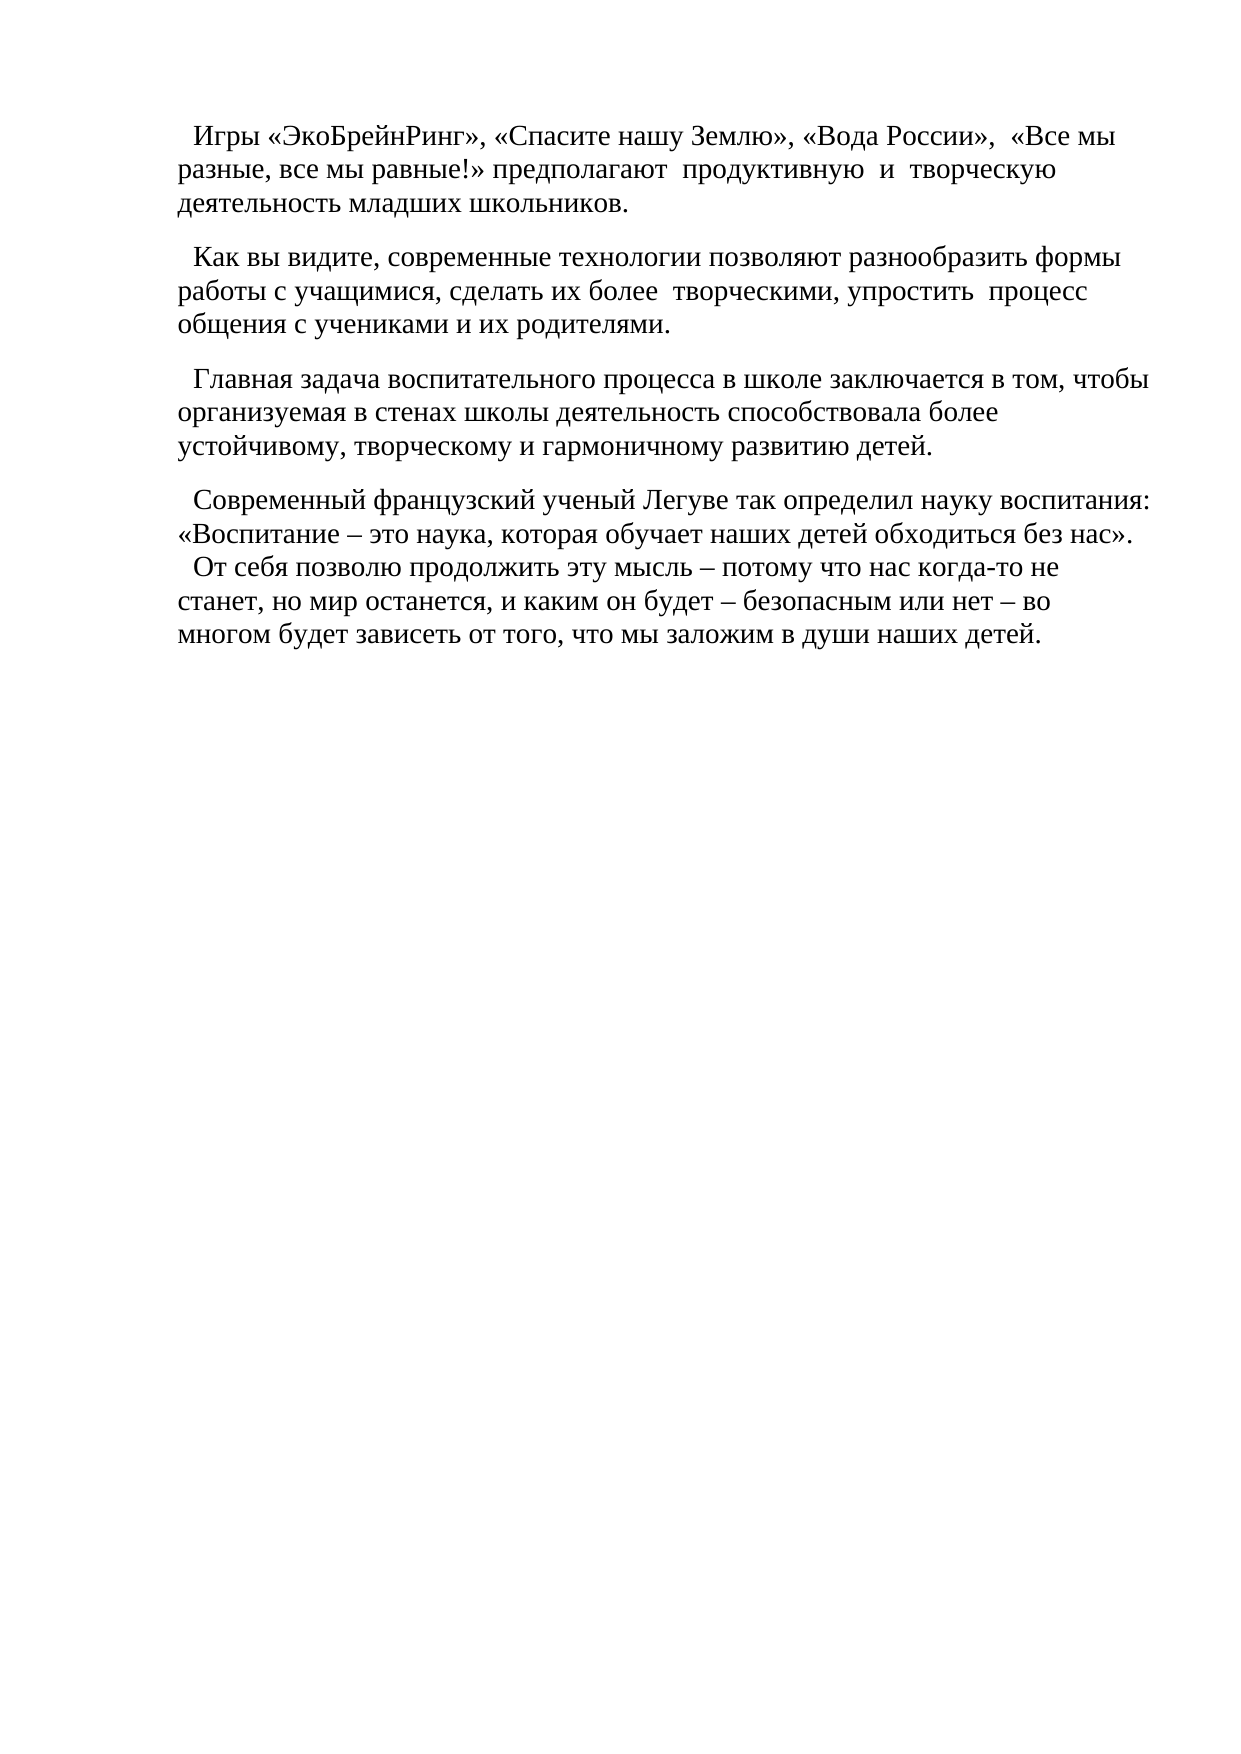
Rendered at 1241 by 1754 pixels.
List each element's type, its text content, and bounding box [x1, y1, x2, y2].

text От себя позволю продолжить эту мысль – потому что нас когда-то не станет, но мир останется, и каким он будет – безопасным или нет – во многом будет зависеть от того, что мы заложим в души наших детей. [177, 549, 1152, 650]
text Игры «ЭкоБрейнРинг», «Спасите нашу Землю», «Вода России», «Все мы разные, все мы равные!» предполагают продуктивную и творческую деятельность младших школьников. [177, 118, 1152, 219]
text Современный французский ученый Легуве так определил науку воспитания: «Воспитание – это наука, которая обучает наших детей обходиться без нас». [177, 482, 1152, 549]
text Как вы видите, современные технологии позволяют разнообразить формы работы с учащимися, сделать их более творческими, упростить процесс общения с учениками и их родителями. [177, 239, 1152, 340]
text Главная задача воспитательного процесса в школе заключается в том, чтобы организуемая в стенах школы деятельность способствовала более устойчивому, творческому и гармоничному развитию детей. [177, 361, 1152, 462]
